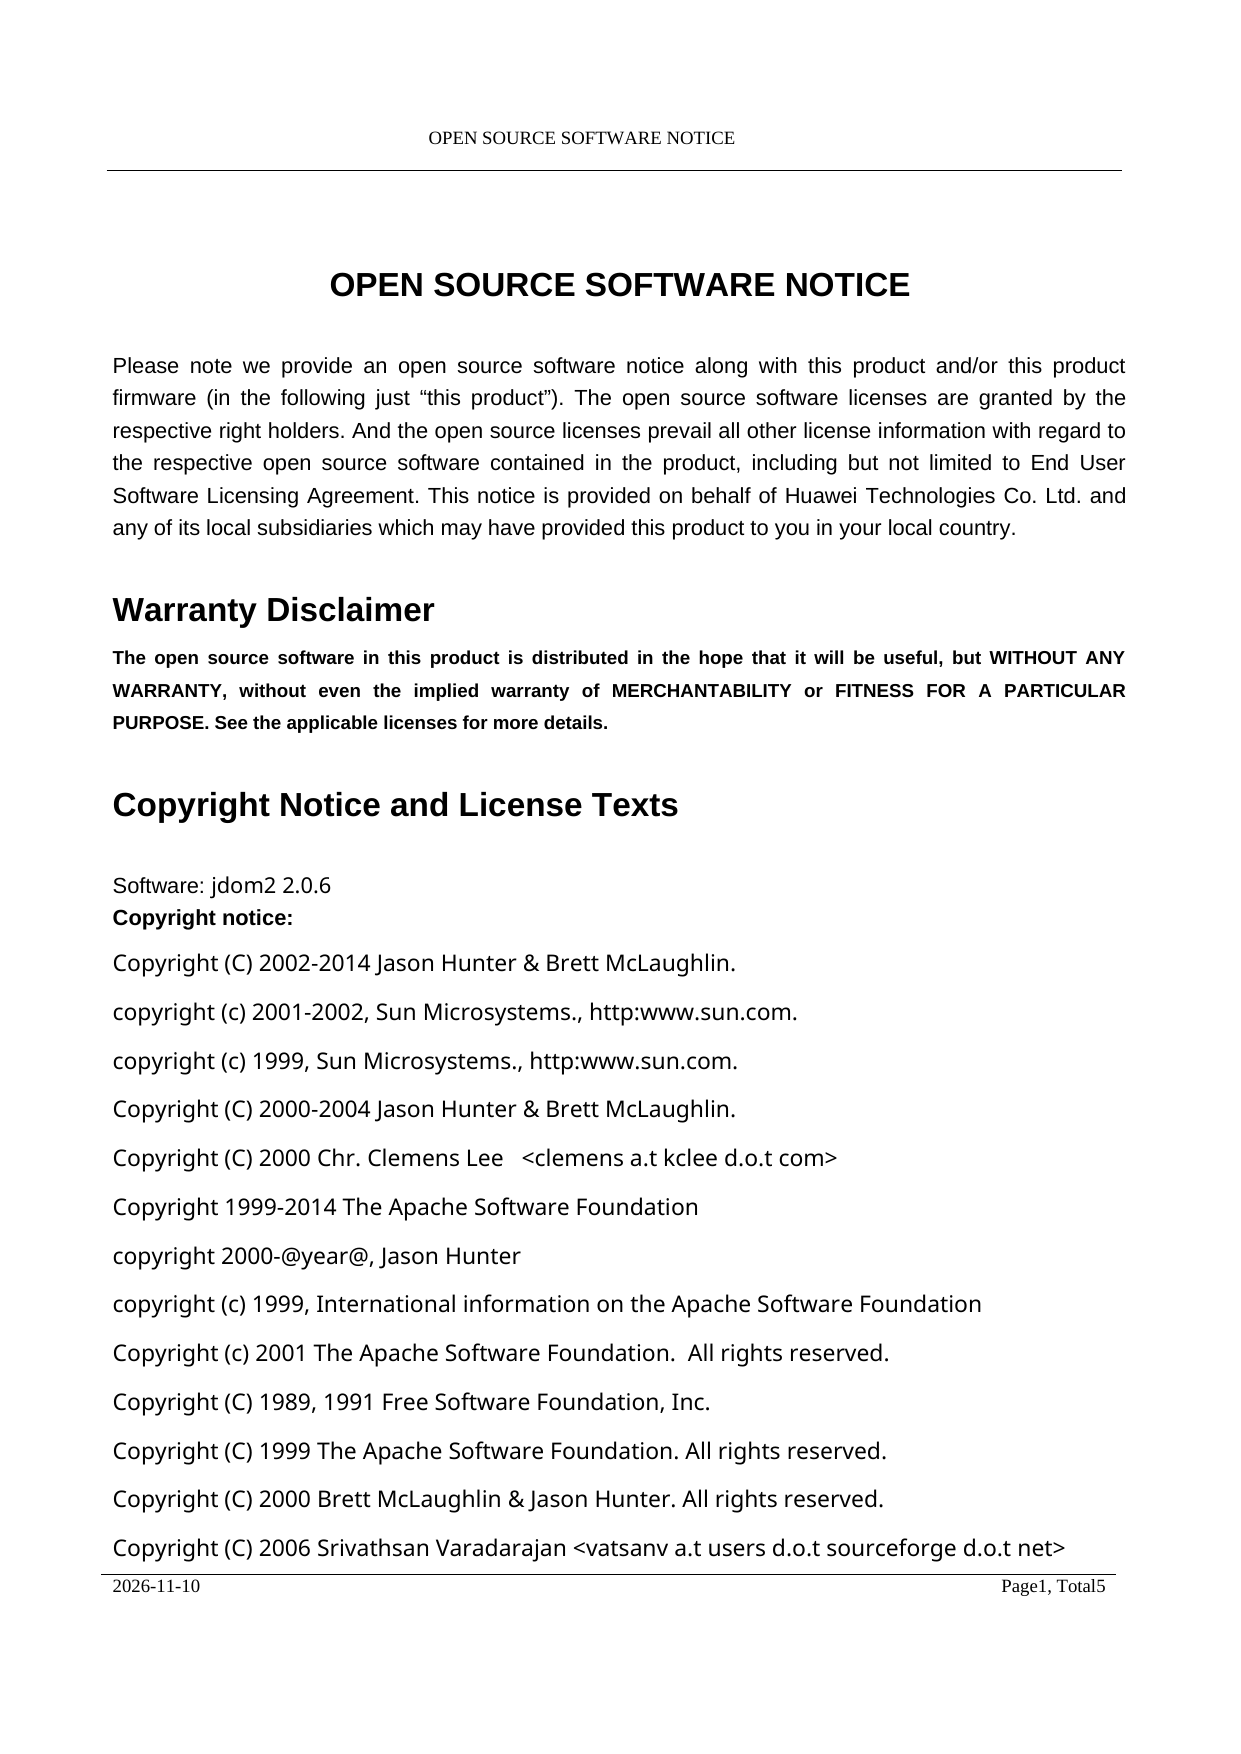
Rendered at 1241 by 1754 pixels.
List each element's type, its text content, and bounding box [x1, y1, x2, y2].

text Software: jdom2 2.0.6 [112, 869, 1128, 901]
text Copyright notice: [112, 901, 1128, 934]
text Please note we provide an open source software notice along with this product and/or this product firmware (in the following just “this product”). The open source software licenses are granted by the respective right holders. And the open source licenses prevail all other license information with regard to the respective open source software contained in the product, including but not limited to End User Software Licensing Agreement. This notice is provided on behalf of Huawei Technologies Co. Ltd. and any of its local subsidiaries which may have provided this product to you in your local country. [112, 349, 1128, 544]
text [112, 947, 1128, 1564]
text The open source software in this product is distributed in the hope that it will be useful, but WITHOUT ANY WARRANTY, without even the implied warranty of MERCHANTABILITY or FITNESS FOR A PARTICULAR PURPOSE. See the applicable licenses for more details. [112, 641, 1128, 739]
text Warranty Disclaimer [112, 576, 1128, 641]
text Copyright Notice and License Texts [112, 771, 1128, 836]
text OPEN SOURCE SOFTWARE NOTICE [112, 251, 1128, 316]
